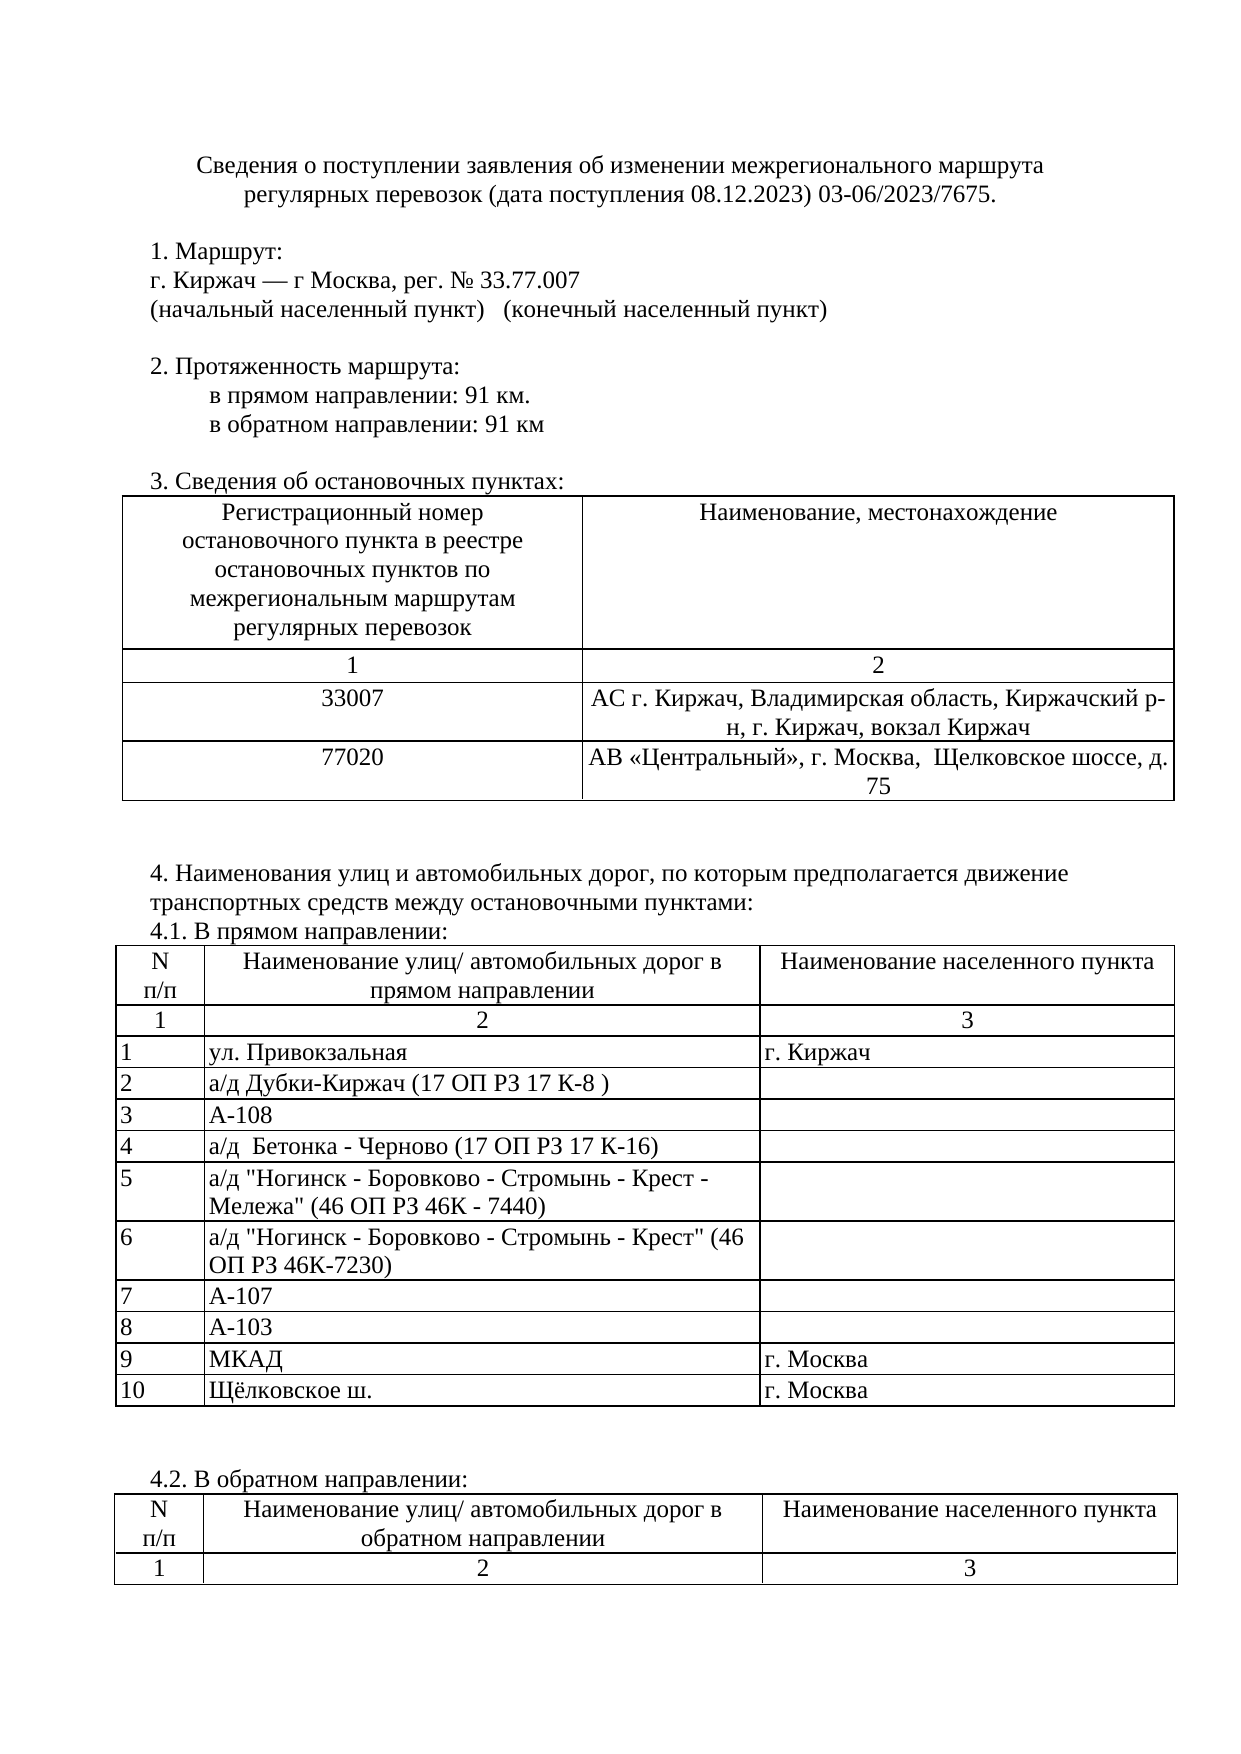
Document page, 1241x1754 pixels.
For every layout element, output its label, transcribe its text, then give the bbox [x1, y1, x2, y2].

table_cell АС г. Киржач, Владимирская область, Киржачский р-н, г. Киржач, вокзал Киржач [583, 683, 1173, 740]
table_cell г. Москва [761, 1344, 1174, 1374]
table_cell 1 [115, 1553, 203, 1583]
table_cell 33007 [123, 683, 582, 740]
text 4. Наименования улиц и автомобильных дорог, по которым предполагается движение транспортных средств между остановочными пунктами: [150, 858, 1090, 916]
table_cell а/д "Ногинск - Боровково - Стромынь - Крест" (46 ОП РЗ 46К-7230) [205, 1222, 759, 1279]
table_cell г. Москва [761, 1375, 1174, 1405]
text в обратном направлении: 91 км [150, 409, 1090, 437]
table_cell а/д "Ногинск - Боровково - Стромынь - Крест - Мележа" (46 ОП РЗ 46К - 7440) [205, 1163, 759, 1220]
table_cell [761, 1068, 1174, 1098]
table_header Наименование населенного пункта [763, 1495, 1177, 1552]
table_cell 77020 [123, 742, 582, 799]
table_cell ул. Привокзальная [205, 1037, 759, 1067]
text Сведения о поступлении заявления об изменении межрегионального маршрута регулярных перевозок (дата поступления 08.12.2023) 03-06/2023/7675. [150, 150, 1090, 207]
table_cell 9 [117, 1344, 204, 1374]
table_cell а/д Бетонка - Черново (17 ОП РЗ 17 К-16) [205, 1131, 759, 1161]
table_cell 5 [117, 1163, 204, 1220]
table_cell А-103 [205, 1312, 759, 1342]
table_cell 3 [763, 1552, 1177, 1583]
text в прямом направлении: 91 км. [150, 380, 1090, 409]
table_cell [761, 1281, 1174, 1311]
table_cell 3 [761, 1006, 1174, 1035]
table_cell а/д Дубки-Киржач (17 ОП РЗ 17 К-8 ) [205, 1068, 759, 1098]
table_header Наименование, местонахождение [583, 497, 1173, 648]
table_cell 3 [117, 1100, 204, 1130]
table_header Наименование населенного пункта [761, 946, 1174, 1004]
table_cell АВ «Центральный», г. Москва, Щелковское шоссе, д. 75 [583, 742, 1173, 799]
table_cell 1 [117, 1006, 204, 1035]
table_cell [761, 1100, 1174, 1130]
table_cell 10 [117, 1375, 204, 1405]
table_cell [761, 1222, 1174, 1279]
text 4.2. В обратном направлении: [150, 1464, 1090, 1493]
table_cell [761, 1312, 1174, 1342]
table_cell 2 [204, 1554, 762, 1583]
table_header Регистрационный номер остановочного пункта в реестре остановочных пунктов по межрегиональным маршрутам регулярных перевозок [123, 497, 582, 648]
table_cell Щёлковское ш. [205, 1375, 759, 1405]
table_cell [761, 1131, 1174, 1161]
table_cell 4 [117, 1131, 204, 1161]
table_header N п/п [115, 1495, 203, 1552]
table_cell А-108 [205, 1100, 759, 1130]
table_cell 6 [117, 1222, 204, 1279]
table_cell 8 [117, 1312, 204, 1342]
text 3. Сведения об остановочных пунктах: [150, 466, 1090, 495]
text 1. Маршрут: [150, 236, 1090, 265]
table_cell г. Киржач [761, 1037, 1174, 1067]
text г. Киржач — г Москва, рег. № 33.77.007 [150, 265, 1090, 294]
table_cell [761, 1163, 1174, 1220]
text 2. Протяженность маршрута: [150, 351, 1090, 380]
text 4.1. В прямом направлении: [150, 916, 1090, 945]
table_header N п/п [117, 946, 204, 1004]
table_header Наименование улиц/ автомобильных дорог в прямом направлении [205, 946, 759, 1004]
text (начальный населенный пункт) (конечный населенный пункт) [150, 294, 1090, 322]
table_cell А-107 [205, 1281, 759, 1311]
table_header Наименование улиц/ автомобильных дорог в обратном направлении [204, 1495, 762, 1552]
table_cell 7 [117, 1281, 204, 1311]
table_cell 1 [117, 1037, 204, 1067]
table_cell 2 [583, 650, 1173, 681]
table_cell 2 [205, 1006, 759, 1035]
table_cell 2 [117, 1068, 204, 1098]
table_cell 1 [123, 650, 582, 681]
table_cell МКАД [205, 1344, 759, 1374]
